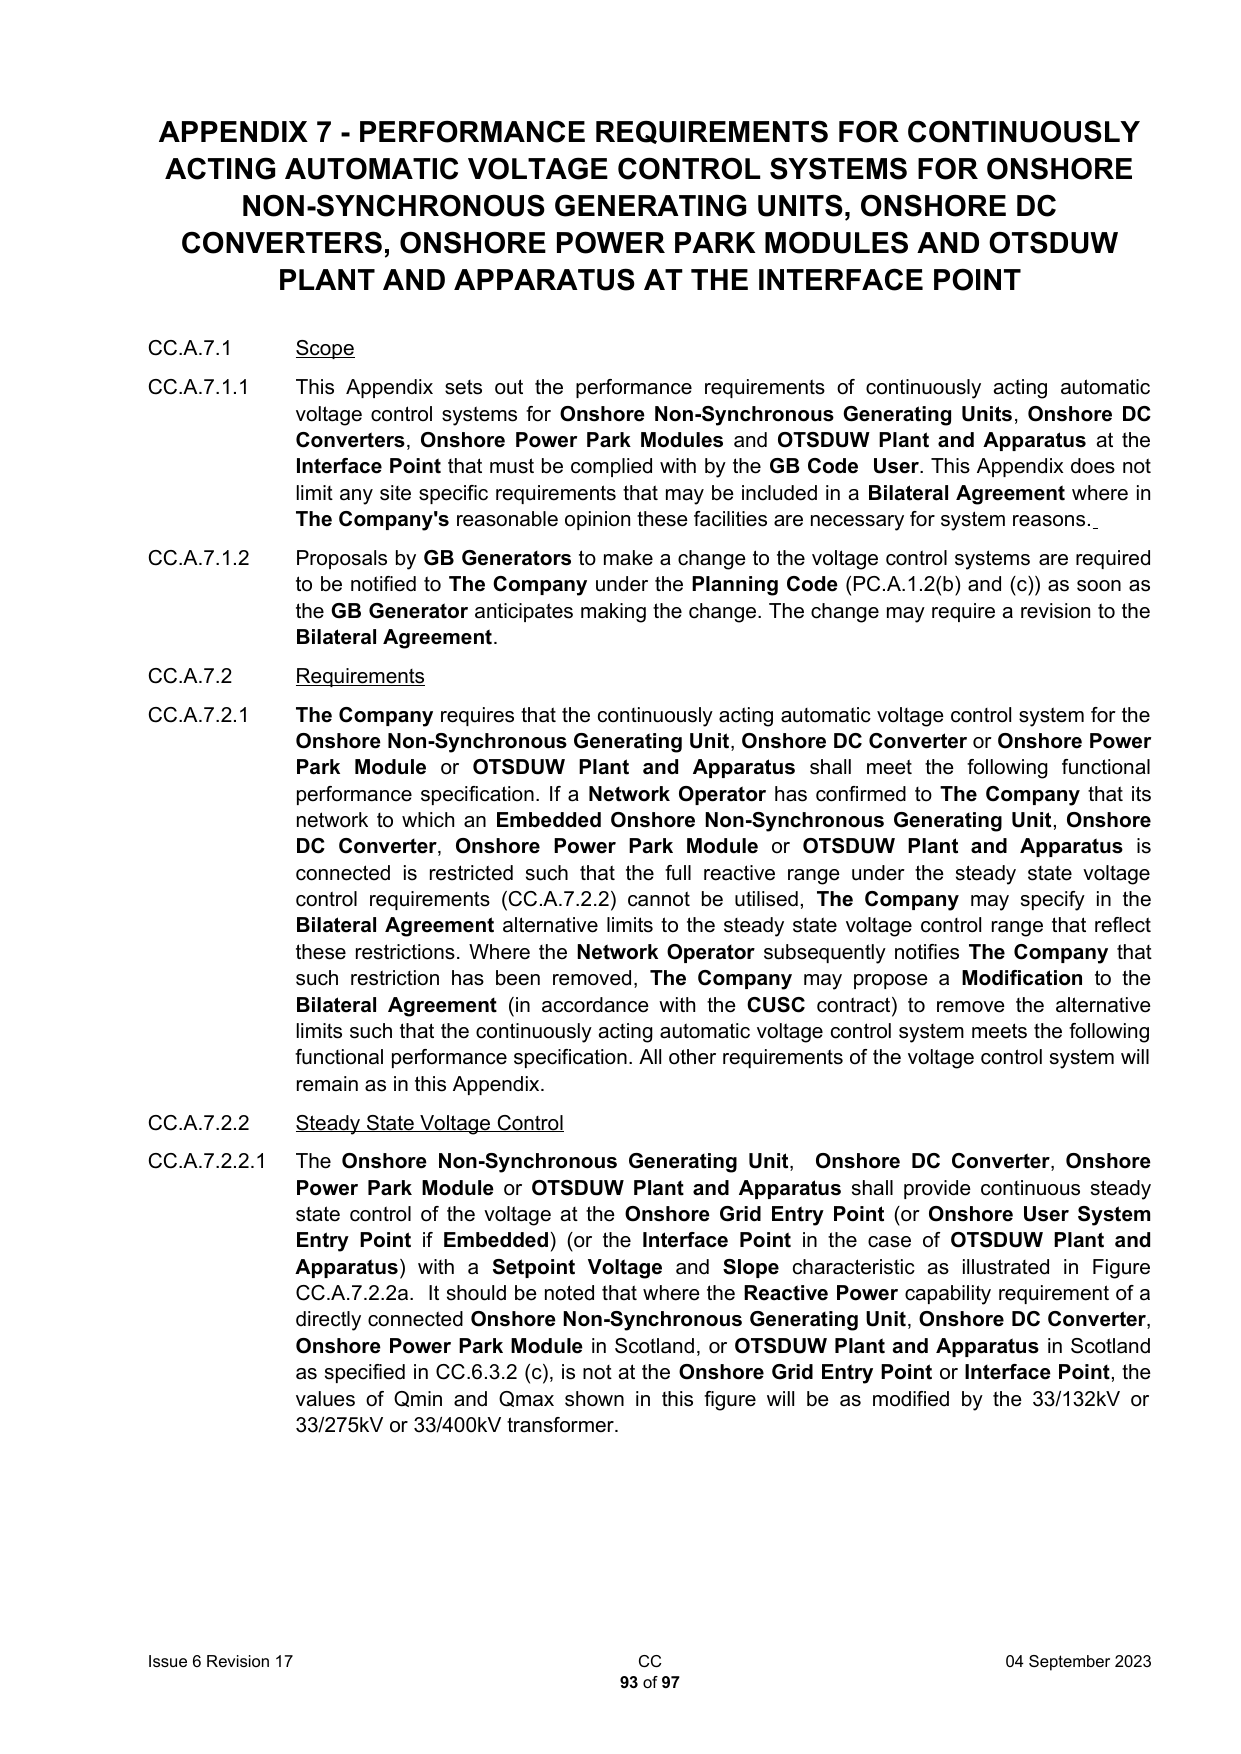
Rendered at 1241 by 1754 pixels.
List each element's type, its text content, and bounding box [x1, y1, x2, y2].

text APPENDIX 7 - PERFORMANCE REQUIREMENTS FOR CONTINUOUSLY ACTING AUTOMATIC VOLTAGE CONTROL SYSTEMS FOR ONSHORE NON-SYNCHRONOUS GENERATING UNITS, ONSHORE DC CONVERTERS, ONSHORE POWER PARK MODULES AND OTSDUW PLANT AND APPARATUS AT THE INTERFACE POINT [148, 115, 1152, 296]
text CC.A.7.1 Scope [148, 336, 1152, 360]
text CC.A.7.2.2 Steady State Voltage Control [148, 1110, 1152, 1134]
text CC.A.7.2.1 The Company requires that the continuously acting automatic voltage control system for the Onshore Non-Synchronous Generating Unit, Onshore DC Converter or Onshore Power Park Module or OTSDUW Plant and Apparatus shall meet the following functional performance specification. If a Network Operator has confirmed to The Company that its network to which an Embedded Onshore Non-Synchronous Generating Unit, Onshore DC Converter, Onshore Power Park Module or OTSDUW Plant and Apparatus is connected is restricted such that the full reactive range under the steady state voltage control requirements (CC.A.7.2.2) cannot be utilised, The Company may specify in the Bilateral Agreement alternative limits to the steady state voltage control range that reflect these restrictions. Where the Network Operator subsequently notifies The Company that such restriction has been removed, The Company may propose a Modification to the Bilateral Agreement (in accordance with the CUSC contract) to remove the alternative limits such that the continuously acting automatic voltage control system meets the following functional performance specification. All other requirements of the voltage control system will remain as in this Appendix. [148, 702, 1152, 1095]
text CC.A.7.2.2.1 The Onshore Non-Synchronous Generating Unit, Onshore DC Converter, Onshore Power Park Module or OTSDUW Plant and Apparatus shall provide continuous steady state control of the voltage at the Onshore Grid Entry Point (or Onshore User System Entry Point if Embedded) (or the Interface Point in the case of OTSDUW Plant and Apparatus) with a Setpoint Voltage and Slope characteristic as illustrated in Figure CC.A.7.2.2a. It should be noted that where the Reactive Power capability requirement of a directly connected Onshore Non-Synchronous Generating Unit, Onshore DC Converter, Onshore Power Park Module in Scotland, or OTSDUW Plant and Apparatus in Scotland as specified in CC.6.3.2 (c), is not at the Onshore Grid Entry Point or Interface Point, the values of Qmin and Qmax shown in this figure will be as modified by the 33/132kV or 33/275kV or 33/400kV transformer. [148, 1149, 1152, 1437]
text CC.A.7.1.1 This Appendix sets out the performance requirements of continuously acting automatic voltage control systems for Onshore Non-Synchronous Generating Units, Onshore DC Converters, Onshore Power Park Modules and OTSDUW Plant and Apparatus at the Interface Point that must be complied with by the GB Code User. This Appendix does not limit any site specific requirements that may be included in a Bilateral Agreement where in The Company's reasonable opinion these facilities are necessary for system reasons. [148, 375, 1152, 531]
text CC.A.7.2 Requirements [148, 664, 1152, 688]
text CC.A.7.1.2 Proposals by GB Generators to make a change to the voltage control systems are required to be notified to The Company under the Planning Code (PC.A.1.2(b) and (c)) as soon as the GB Generator anticipates making the change. The change may require a revision to the Bilateral Agreement. [148, 546, 1152, 649]
